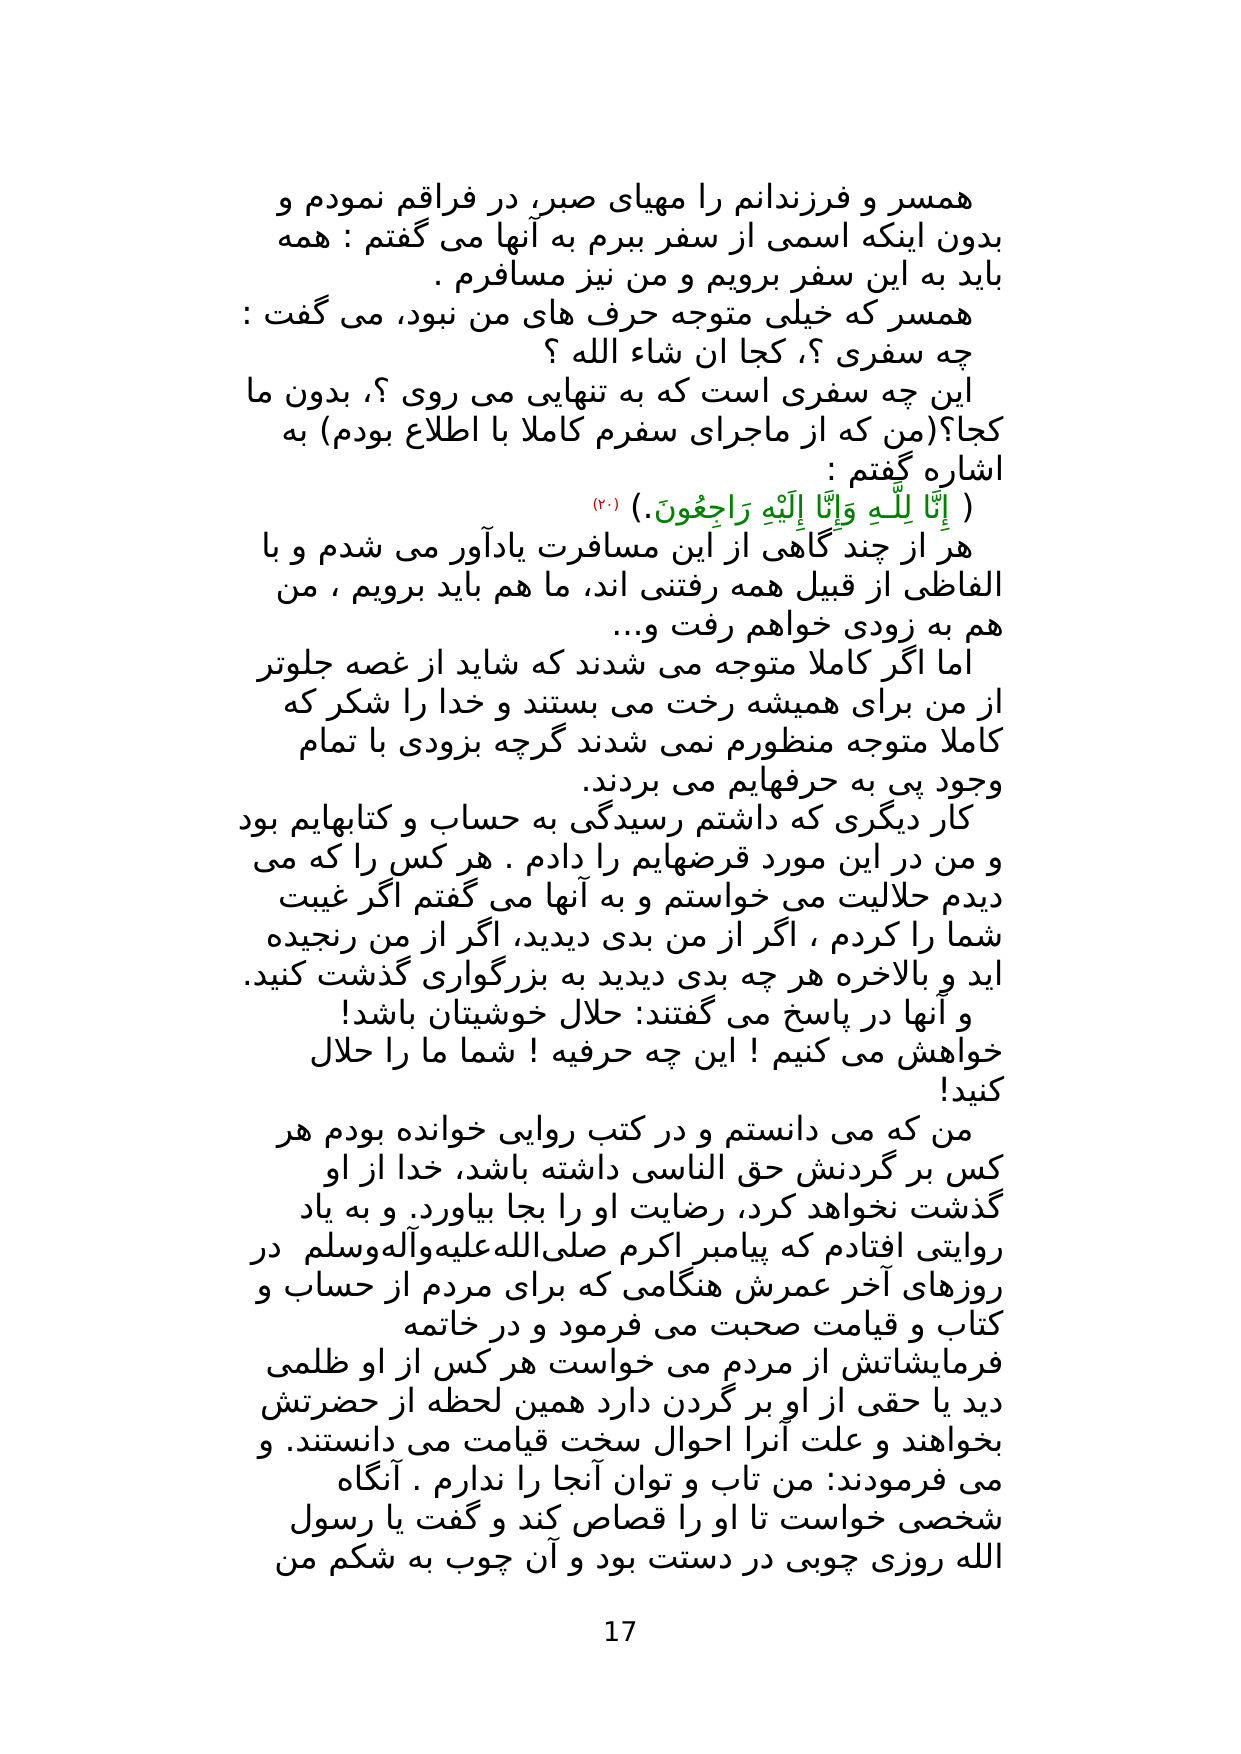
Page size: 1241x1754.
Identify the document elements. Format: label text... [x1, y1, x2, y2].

text چه سفرى ؟، كجا ان شاء الله ؟ [236, 333, 1004, 371]
text همسر كه خيلى متوجه حرف هاى من نبود، مى گفت : [236, 294, 1004, 333]
text همسر و فرزندانم را مهياى صبر، در فراقم نمودم و بدون اينكه اسمى از سفر ببرم به آنها مى گفتم : همه بايد به اين سفر برويم و من نيز مسافرم . [236, 177, 1004, 294]
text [236, 1110, 1004, 1576]
text ( إِنَّا لِلَّـهِ وَإِنَّا إِلَيْهِ رَاجِعُونَ.) (٢٠) [236, 488, 1004, 527]
text هر از چند گاهى از اين مسافرت يادآور مى شدم و با الفاظى از قبيل همه رفتنى اند، ما هم بايد برويم ، من هم به زودى خواهم رفت و... [236, 527, 1004, 643]
text اين چه سفرى است كه به تنهايى مى روى ؟، بدون ما كجا؟(من كه از ماجراى سفرم كاملا با اطلاع بودم) به اشاره گفتم : [236, 371, 1004, 488]
text و آنها در پاسخ مى گفتند: حلال خوشيتان باشد! خواهش مى كنيم ! اين چه حرفيه ! شما ما را حلال كنيد! [236, 993, 1004, 1110]
text اما اگر كاملا متوجه مى شدند كه شايد از غصه جلوتر از من براى هميشه رخت مى بستند و خدا را شكر كه كاملا متوجه منظورم نمى شدند گرچه بزودى با تمام وجود پى به حرفهايم مى بردند. [236, 643, 1004, 799]
text كار ديگرى كه داشتم رسيدگى به حساب و كتابهايم بود و من در اين مورد قرضهايم را دادم . هر كس را كه مى ديدم حلاليت مى خواستم و به آنها مى گفتم اگر غيبت شما را كردم ، اگر از من بدى ديديد، اگر از من رنجيده ايد و بالاخره هر چه بدى ديديد به بزرگوارى گذشت كنيد. [236, 799, 1004, 993]
